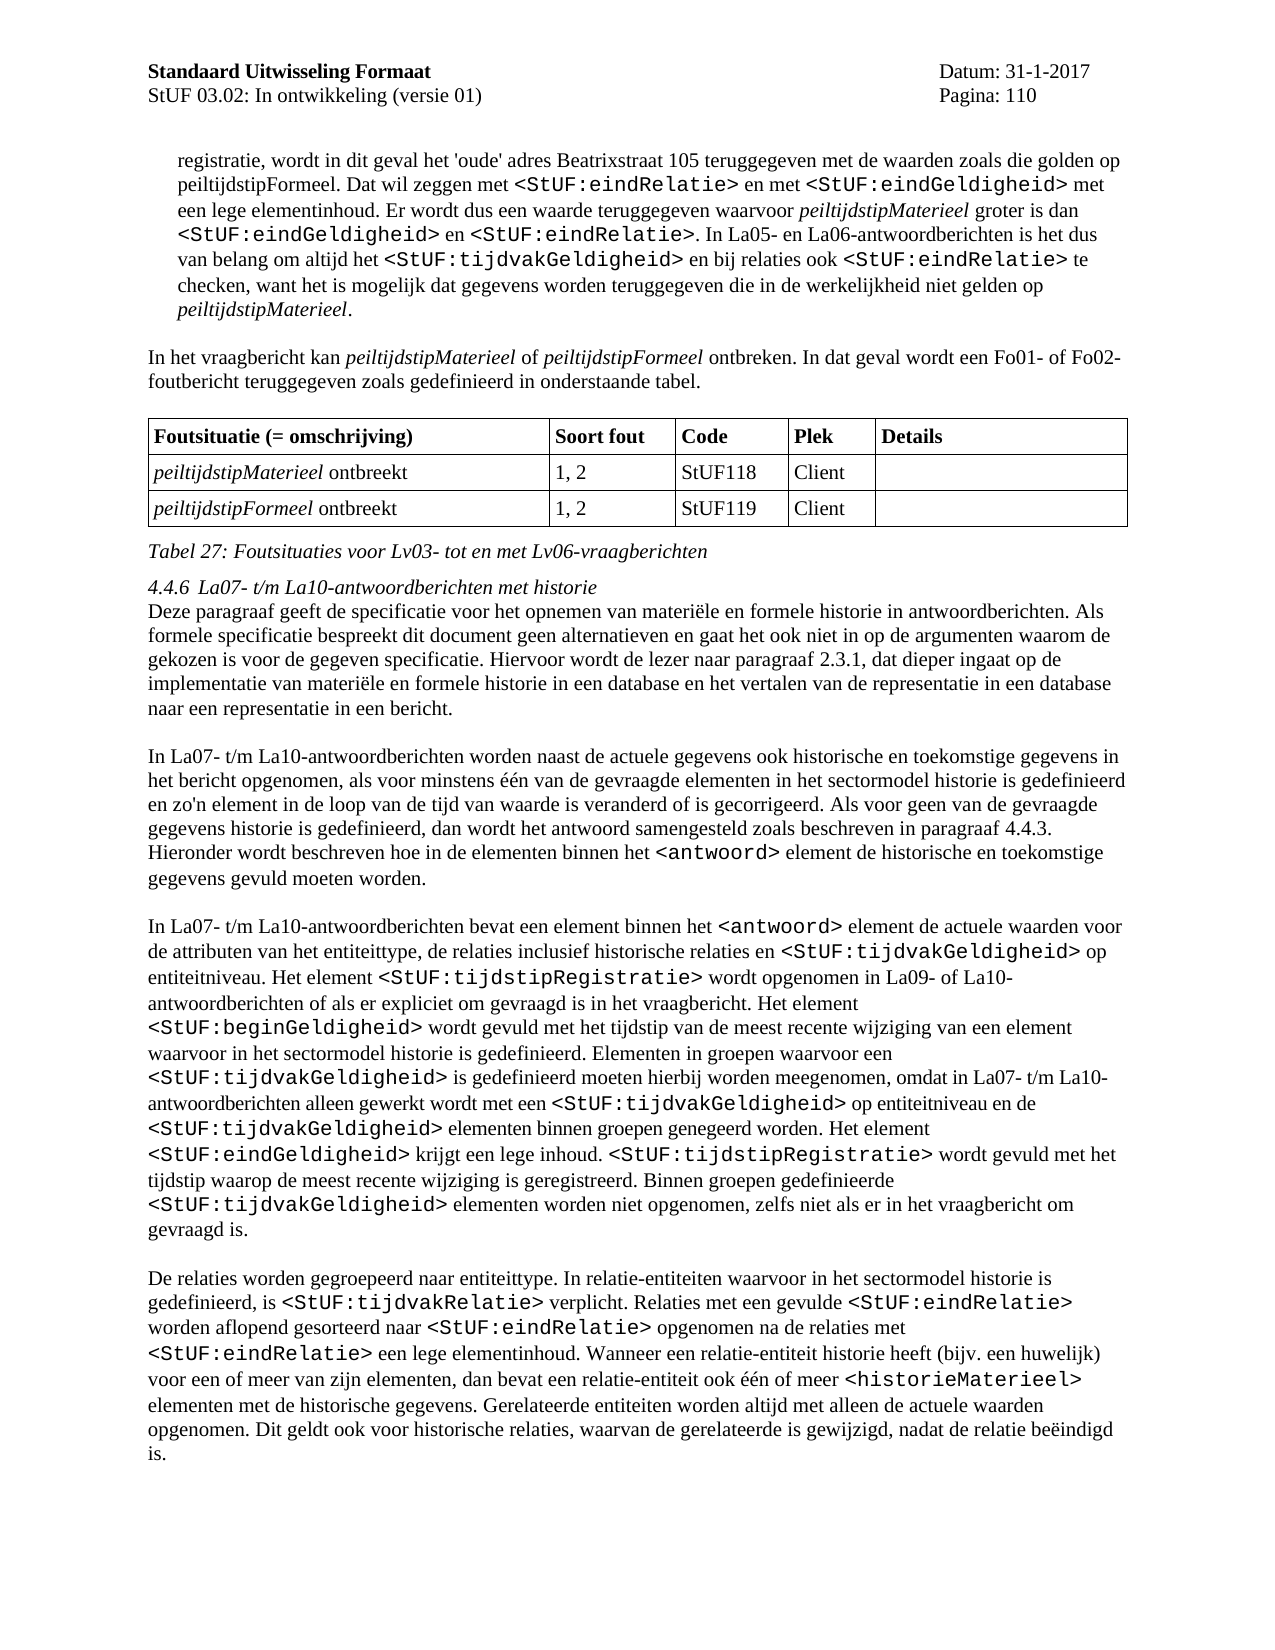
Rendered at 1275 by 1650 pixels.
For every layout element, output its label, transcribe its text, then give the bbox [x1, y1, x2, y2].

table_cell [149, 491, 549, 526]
text De relaties worden gegroepeerd naar entiteittype. In relatie-entiteiten waarvoor in het sectormodel historie is gedefinieerd, is <StUF:tijdvakRelatie> verplicht. Relaties met een gevulde <StUF:eindRelatie> worden aflopend gesorteerd naar <StUF:eindRelatie> opgenomen na de relaties met <StUF:eindRelatie> een lege elementinhoud. Wanneer een relatie-entiteit historie heeft (bijv. een huwelijk) voor een of meer van zijn elementen, dan bevat een relatie-entiteit ook één of meer <historieMaterieel> elementen met de historische gegevens. Gerelateerde entiteiten worden altijd met alleen de actuele waarden opgenomen. Dit geldt ook voor historische relaties, waarvan de gerelateerde is gewijzigd, nadat de relatie beëindigd is. [148, 1266, 1127, 1465]
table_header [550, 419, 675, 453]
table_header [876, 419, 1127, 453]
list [148, 148, 1127, 321]
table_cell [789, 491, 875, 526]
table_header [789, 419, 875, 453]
text In La07- t/m La10-antwoordberichten worden naast de actuele gegevens ook historische en toekomstige gegevens in het bericht opgenomen, als voor minstens één van de gevraagde elementen in het sectormodel historie is gedefinieerd en zo'n element in de loop van de tijd van waarde is veranderd of is gecorrigeerd. Als voor geen van de gevraagde gegevens historie is gedefinieerd, dan wordt het antwoord samengesteld zoals beschreven in paragraaf 6.4.3. Hieronder wordt beschreven hoe in de elementen binnen het <antwoord> element de historische en toekomstige gegevens gevuld moeten worden. [148, 743, 1127, 889]
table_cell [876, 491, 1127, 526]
subtitle La07- t/m La10-antwoordberichten met historie [148, 575, 1127, 599]
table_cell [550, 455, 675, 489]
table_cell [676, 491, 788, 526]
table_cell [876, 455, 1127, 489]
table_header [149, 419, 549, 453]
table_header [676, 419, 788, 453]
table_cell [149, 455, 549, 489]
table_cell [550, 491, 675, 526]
text In het vraagbericht kan peiltijdstipMaterieel of peiltijdstipFormeel ontbreken. In dat geval wordt een Fo01- of Fo02-foutbericht teruggegeven zoals gedefinieerd in onderstaande tabel. [148, 345, 1127, 393]
text Deze paragraaf geeft de specificatie voor het opnemen van materiële en formele historie in antwoordberichten. Als formele specificatie bespreekt dit document geen alternatieven en gaat het ook niet in op de argumenten waarom de gekozen is voor de gegeven specificatie. Hiervoor wordt de lezer naar paragraaf 2.3.1, dat dieper ingaat op de implementatie van materiële en formele historie in een database en het vertalen van de representatie in een database naar een representatie in een bericht. [148, 599, 1127, 719]
text In La07- t/m La10-antwoordberichten bevat een element binnen het <antwoord> element de actuele waarden voor de attributen van het entiteittype, de relaties inclusief historische relaties en <StUF:tijdvakGeldigheid> op entiteitniveau. Het element <StUF:tijdstipRegistratie> wordt opgenomen in La09- of La10-antwoordberichten of als er expliciet om gevraagd is in het vraagbericht. Het element <StUF:beginGeldigheid> wordt gevuld met het tijdstip van de meest recente wijziging van een element waarvoor in het sectormodel historie is gedefinieerd. Elementen in groepen waarvoor een <StUF:tijdvakGeldigheid> is gedefinieerd moeten hierbij worden meegenomen, omdat in La07- t/m La10-antwoordberichten alleen gewerkt wordt met een <StUF:tijdvakGeldigheid> op entiteitniveau en de <StUF:tijdvakGeldigheid> elementen binnen groepen genegeerd worden. Het element <StUF:eindGeldigheid> krijgt een lege inhoud. <StUF:tijdstipRegistratie> wordt gevuld met het tijdstip waarop de meest recente wijziging is geregistreerd. Binnen groepen gedefinieerde <StUF:tijdvakGeldigheid> elementen worden niet opgenomen, zelfs niet als er in het vraagbericht om gevraagd is. [148, 914, 1127, 1241]
text Tabel 6.8: Foutsituaties voor Lv03- tot en met Lv06-vraagberichten [148, 538, 1127, 563]
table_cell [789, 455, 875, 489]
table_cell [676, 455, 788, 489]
